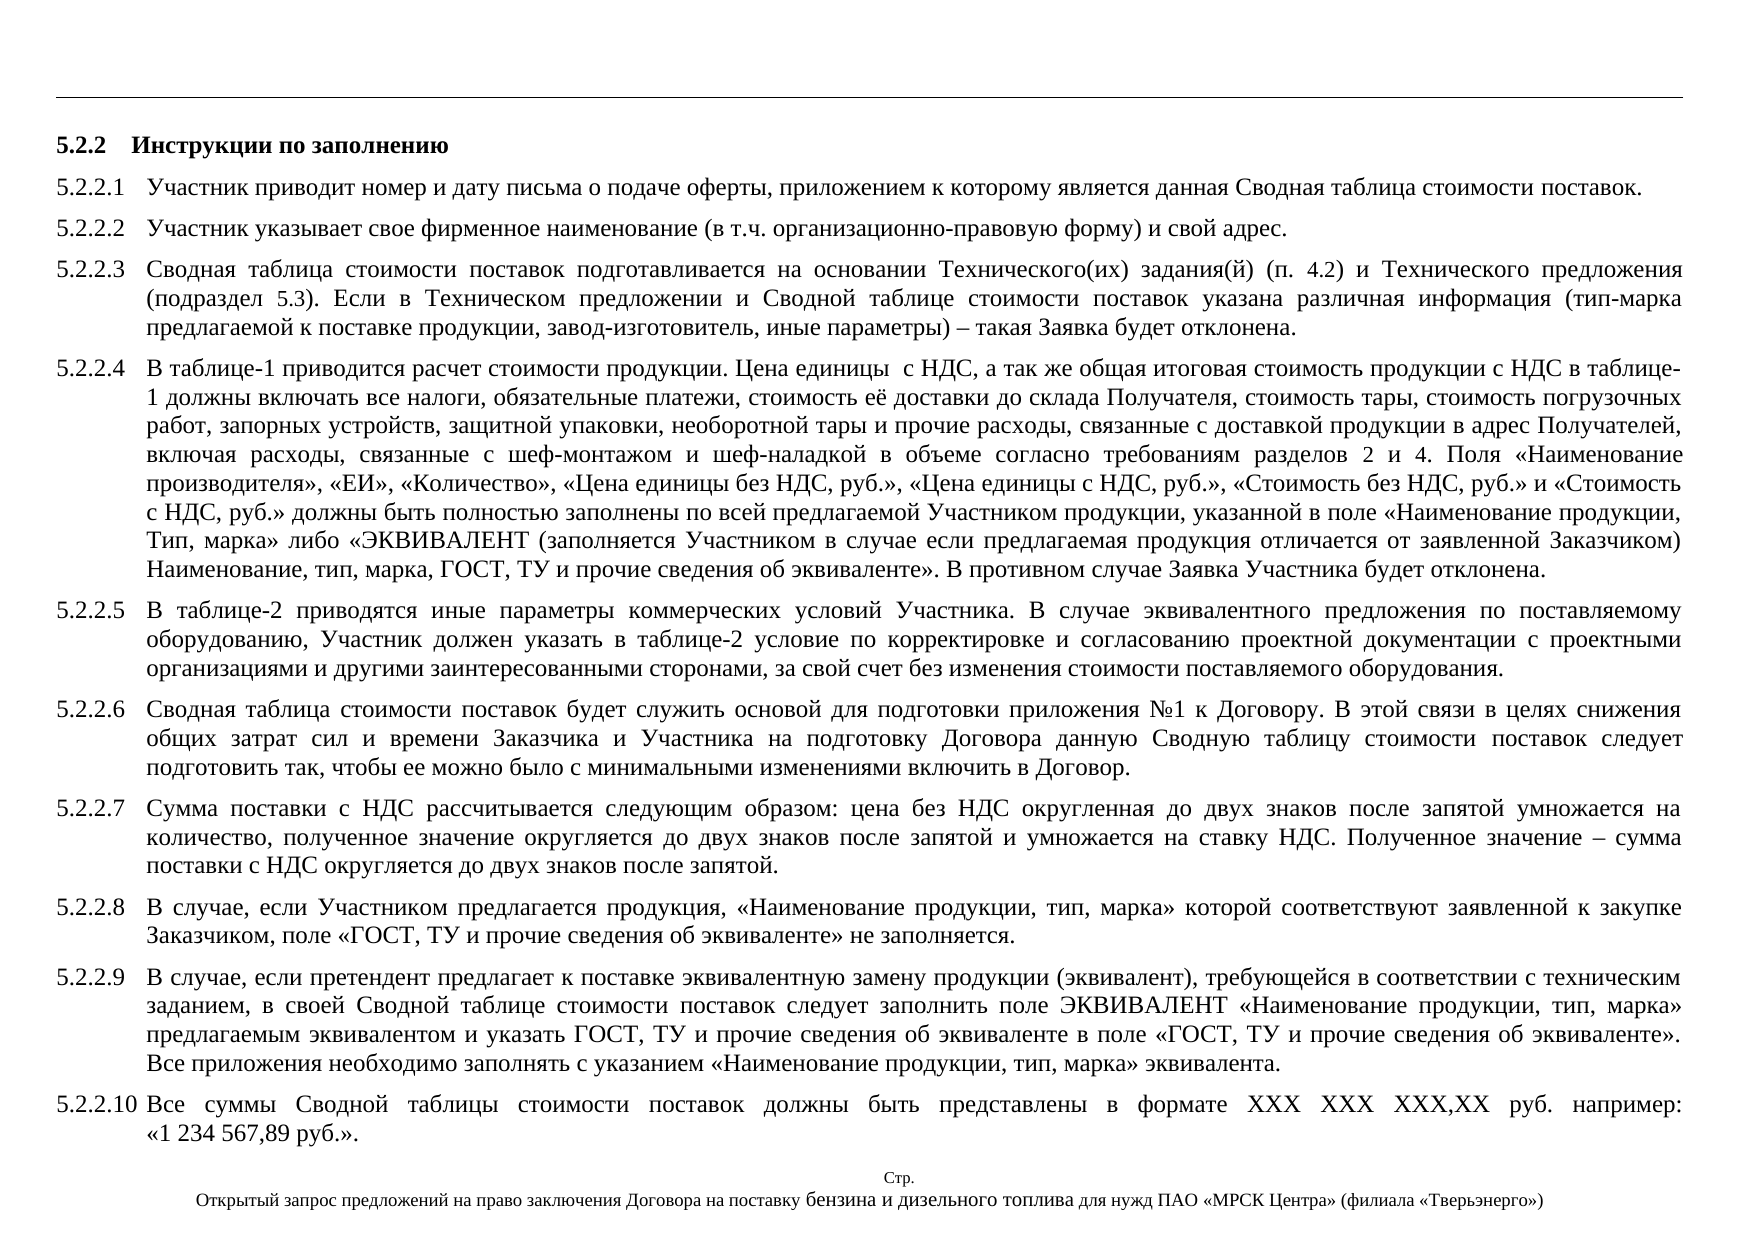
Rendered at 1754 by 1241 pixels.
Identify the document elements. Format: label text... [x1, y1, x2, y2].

list В таблице-2 приводятся иные параметры коммерческих условий Участника. В случае эквивалентного предложения по поставляемому оборудованию, Участник должен указать в таблице-2 условие по корректировке и согласованию проектной документации с проектными организациями и другими заинтересованными сторонами, за свой счет без изменения стоимости поставляемого оборудования. [56, 596, 1683, 682]
list Сумма поставки с НДС рассчитывается следующим образом: цена без НДС округленная до двух знаков после запятой умножается на количество, полученное значение округляется до двух знаков после запятой и умножается на ставку НДС. Полученное значение – сумма поставки с НДС округляется до двух знаков после запятой. [56, 793, 1683, 879]
list В случае, если претендент предлагает к поставке эквивалентную замену продукции (эквивалент), требующейся в соответствии с техническим заданием, в своей Сводной таблице стоимости поставок следует заполнить поле ЭКВИВАЛЕНТ «Наименование продукции, тип, марка» предлагаемым эквивалентом и указать ГОСТ, ТУ и прочие сведения об эквиваленте в поле «ГОСТ, ТУ и прочие сведения об эквиваленте». Все приложения необходимо заполнять с указанием «Наименование продукции, тип, марка» эквивалента. [56, 962, 1683, 1077]
list В случае, если Участником предлагается продукция, «Наименование продукции, тип, марка» которой соответствуют заявленной к закупке Заказчиком, поле «ГОСТ, ТУ и прочие сведения об эквиваленте» не заполняется. [56, 892, 1683, 949]
subtitle Инструкции по заполнению [56, 131, 1683, 159]
list Сводная таблица стоимости поставок подготавливается на основании Технического(их) задания(й) (п. 4.2) и Технического предложения (подраздел 5.3). Если в Техническом предложении и Сводной таблице стоимости поставок указана различная информация (тип-марка предлагаемой к поставке продукции, завод-изготовитель, иные параметры) – такая Заявка будет отклонена. [56, 254, 1683, 341]
list В таблице-1 приводится расчет стоимости продукции. Цена единицы с НДС, а так же общая итоговая стоимость продукции с НДС в таблице-1 должны включать все налоги, обязательные платежи, стоимость её доставки до склада Получателя, стоимость тары, стоимость погрузочных работ, запорных устройств, защитной упаковки, необоротной тары и прочие расходы, связанные с доставкой продукции в адрес Получателей, включая расходы, связанные с шеф-монтажом и шеф-наладкой в объеме согласно требованиям разделов 2 и 4. Поля «Наименование производителя», «ЕИ», «Количество», «Цена единицы без НДС, руб.», «Цена единицы с НДС, руб.», «Стоимость без НДС, руб.» и «Стоимость с НДС, руб.» должны быть полностью заполнены по всей предлагаемой Участником продукции, указанной в поле «Наименование продукции, Тип, марка» либо «ЭКВИВАЛЕНТ (заполняется Участником в случае если предлагаемая продукция отличается от заявленной Заказчиком) Наименование, тип, марка, ГОСТ, ТУ и прочие сведения об эквиваленте». В противном случае Заявка Участника будет отклонена. [56, 353, 1683, 583]
list Участник указывает свое фирменное наименование (в т.ч. организационно-правовую форму) и свой адрес. [56, 213, 1683, 242]
list Сводная таблица стоимости поставок будет служить основой для подготовки приложения №1 к Договору. В этой связи в целях снижения общих затрат сил и времени Заказчика и Участника на подготовку Договора данную Сводную таблицу стоимости поставок следует подготовить так, чтобы ее можно было с минимальными изменениями включить в Договор. [56, 694, 1683, 781]
list Все суммы Сводной таблицы стоимости поставок должны быть представлены в формате XXX XXX XXX,XX руб. например: «1 234 567,89 руб.». [56, 1089, 1683, 1147]
list Участник приводит номер и дату письма о подаче оферты, приложением к которому является данная Сводная таблица стоимости поставок. [56, 172, 1683, 201]
